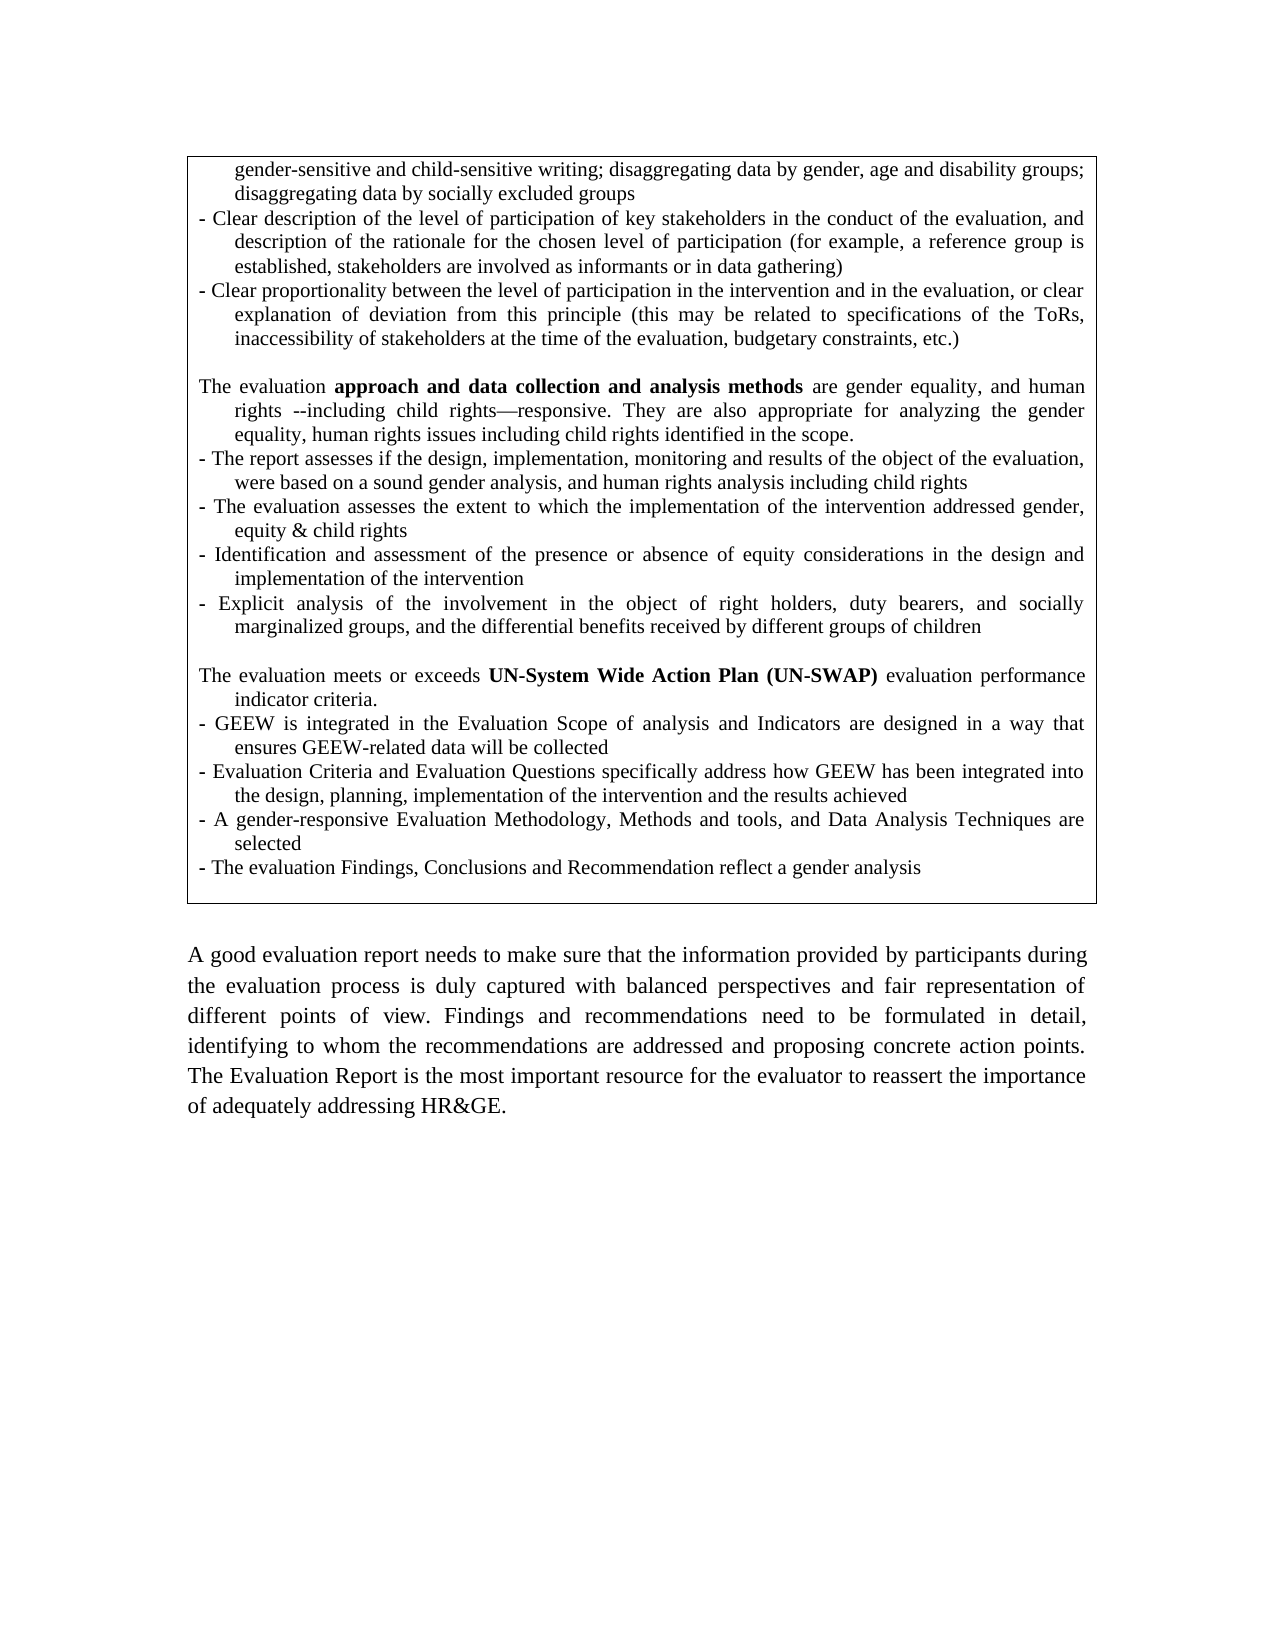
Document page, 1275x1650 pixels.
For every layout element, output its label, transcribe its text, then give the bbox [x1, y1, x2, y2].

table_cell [188, 157, 1096, 903]
text A good evaluation report needs to make sure that the information provided by participants during the evaluation process is duly captured with balanced perspectives and fair representation of different points of view. Findings and recommendations need to be formulated in detail, identifying to whom the recommendations are addressed and proposing concrete action points. The Evaluation Report is the most important resource for the evaluator to reassert the importance of adequately addressing HR&GE. [187, 941, 1087, 1119]
